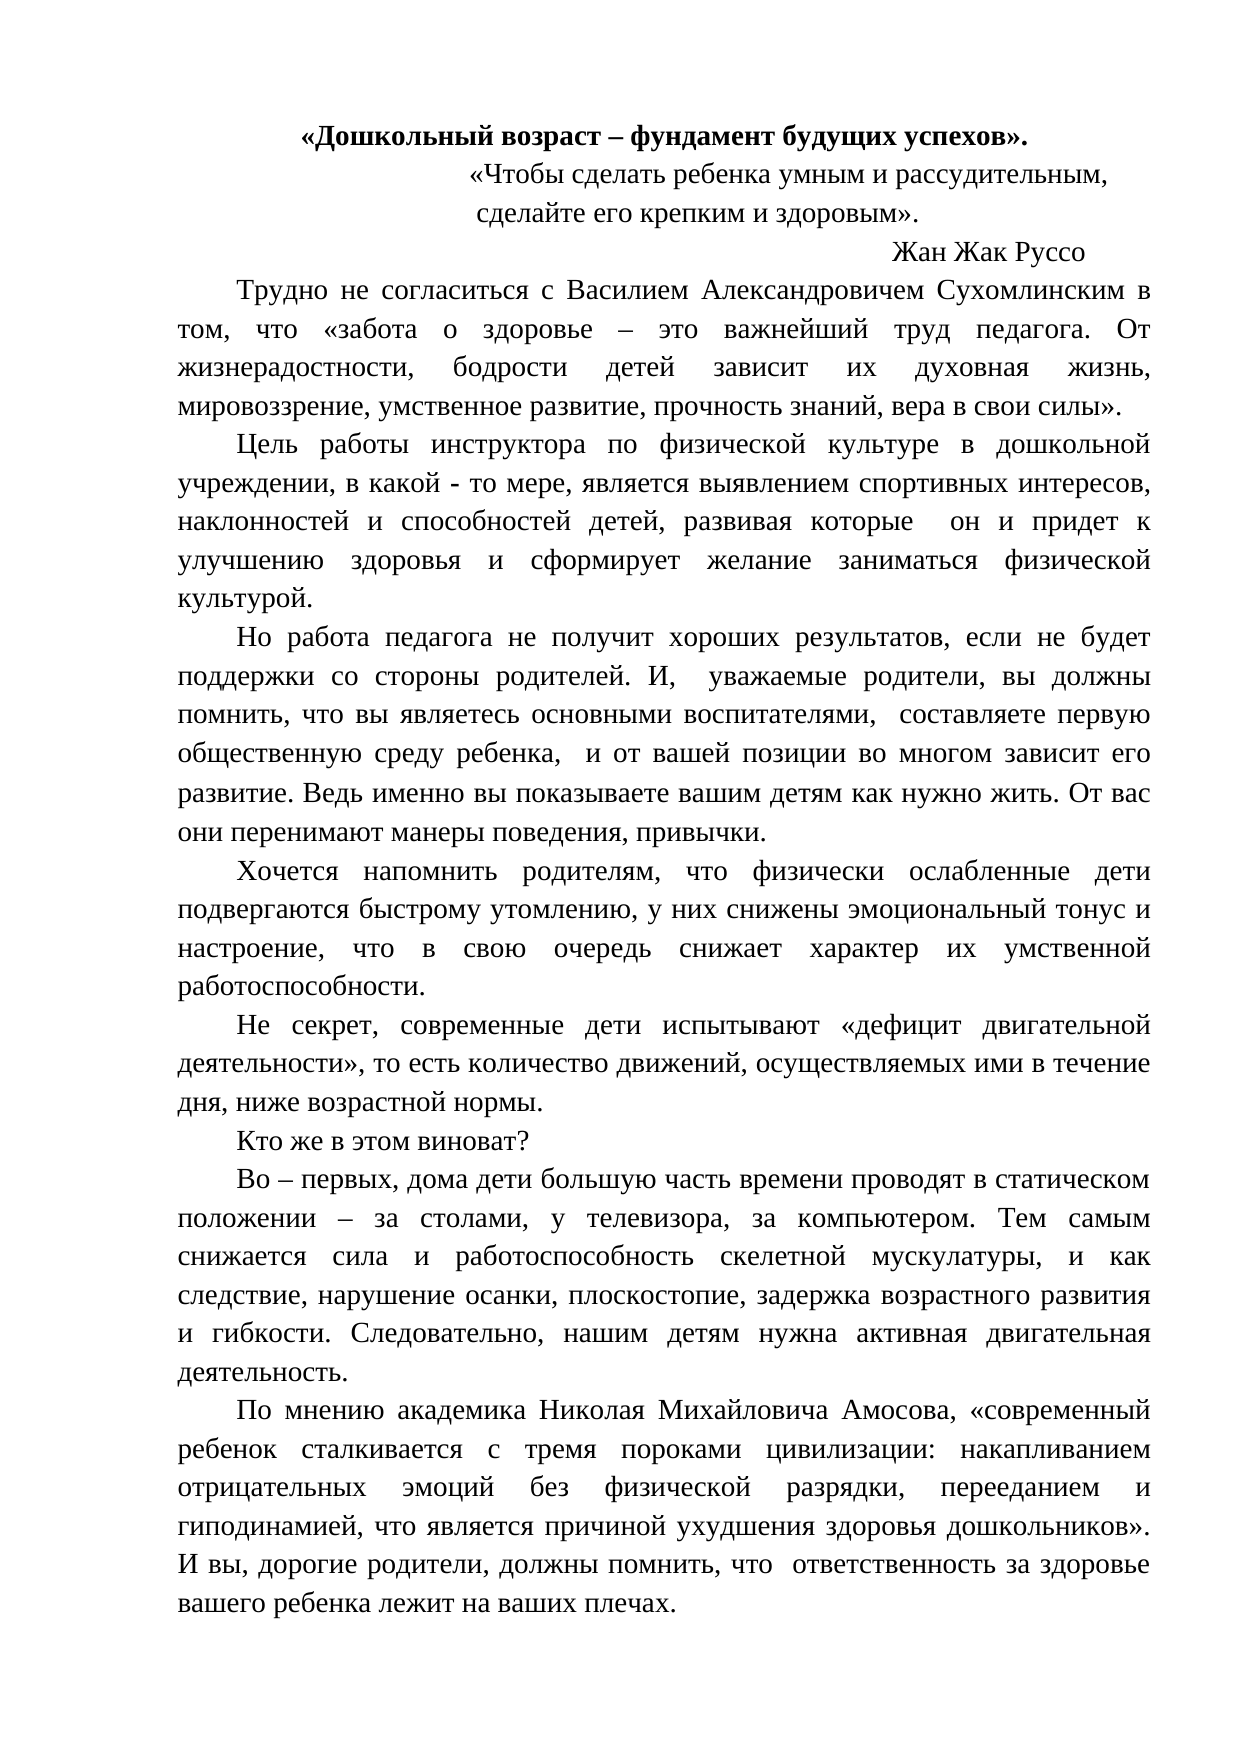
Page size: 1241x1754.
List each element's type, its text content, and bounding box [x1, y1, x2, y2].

text Жан Жак Руссо [177, 234, 1152, 267]
text Цель работы инструктора по физической культуре в дошкольной учреждении, в какой - то мере, является выявлением спортивных интересов, наклонностей и способностей детей, развивая которые он и придет к улучшению здоровья и сформирует желание заниматься физической культурой. [177, 426, 1152, 614]
text По мнению академика Николая Михайловича Амосова, «современный ребенок сталкивается с тремя пороками цивилизации: накапливанием отрицательных эмоций без физической разрядки, перееданием и гиподинамией, что является причиной ухудшения здоровья дошкольников». И вы, дорогие родители, должны помнить, что ответственность за здоровье вашего ребенка лежит на ваших плечах. [177, 1392, 1152, 1619]
text Трудно не согласиться с Василием Александровичем Сухомлинским в том, что «забота о здоровье – это важнейший труд педагога. От жизнерадостности, бодрости детей зависит их духовная жизнь, мировоззрение, умственное развитие, прочность знаний, вера в свои силы». [177, 272, 1152, 421]
text Кто же в этом виноват? [177, 1123, 1152, 1156]
text Во – первых, дома дети большую часть времени проводят в статическом положении – за столами, у телевизора, за компьютером. Тем самым снижается сила и работоспособность скелетной мускулатуры, и как следствие, нарушение осанки, плоскостопие, задержка возрастного развития и гибкости. Следовательно, нашим детям нужна активная двигательная деятельность. [177, 1161, 1152, 1387]
text Не секрет, современные дети испытывают «дефицит двигательной деятельности», то есть количество движений, осуществляемых ими в течение дня, ниже возрастной нормы. [177, 1007, 1152, 1118]
text Хочется напомнить родителям, что физически ослабленные дети подвергаются быстрому утомлению, у них снижены эмоциональный тонус и настроение, что в свою очередь снижает характер их умственной работоспособности. [177, 853, 1152, 1002]
text Но работа педагога не получит хороших результатов, если не будет поддержки со стороны родителей. И, уважаемые родители, вы должны помнить, что вы являетесь основными воспитателями, составляете первую общественную среду ребенка, и от вашей позиции во многом зависит его развитие. Ведь именно вы показываете вашим детям как нужно жить. От вас они перенимают манеры поведения, привычки. [177, 619, 1152, 848]
text «Чтобы сделать ребенка умным и рассудительным, [177, 157, 1152, 190]
text «Дошкольный возраст – фундамент будущих успехов». [177, 118, 1152, 152]
text сделайте его крепким и здоровым». [177, 195, 1152, 229]
